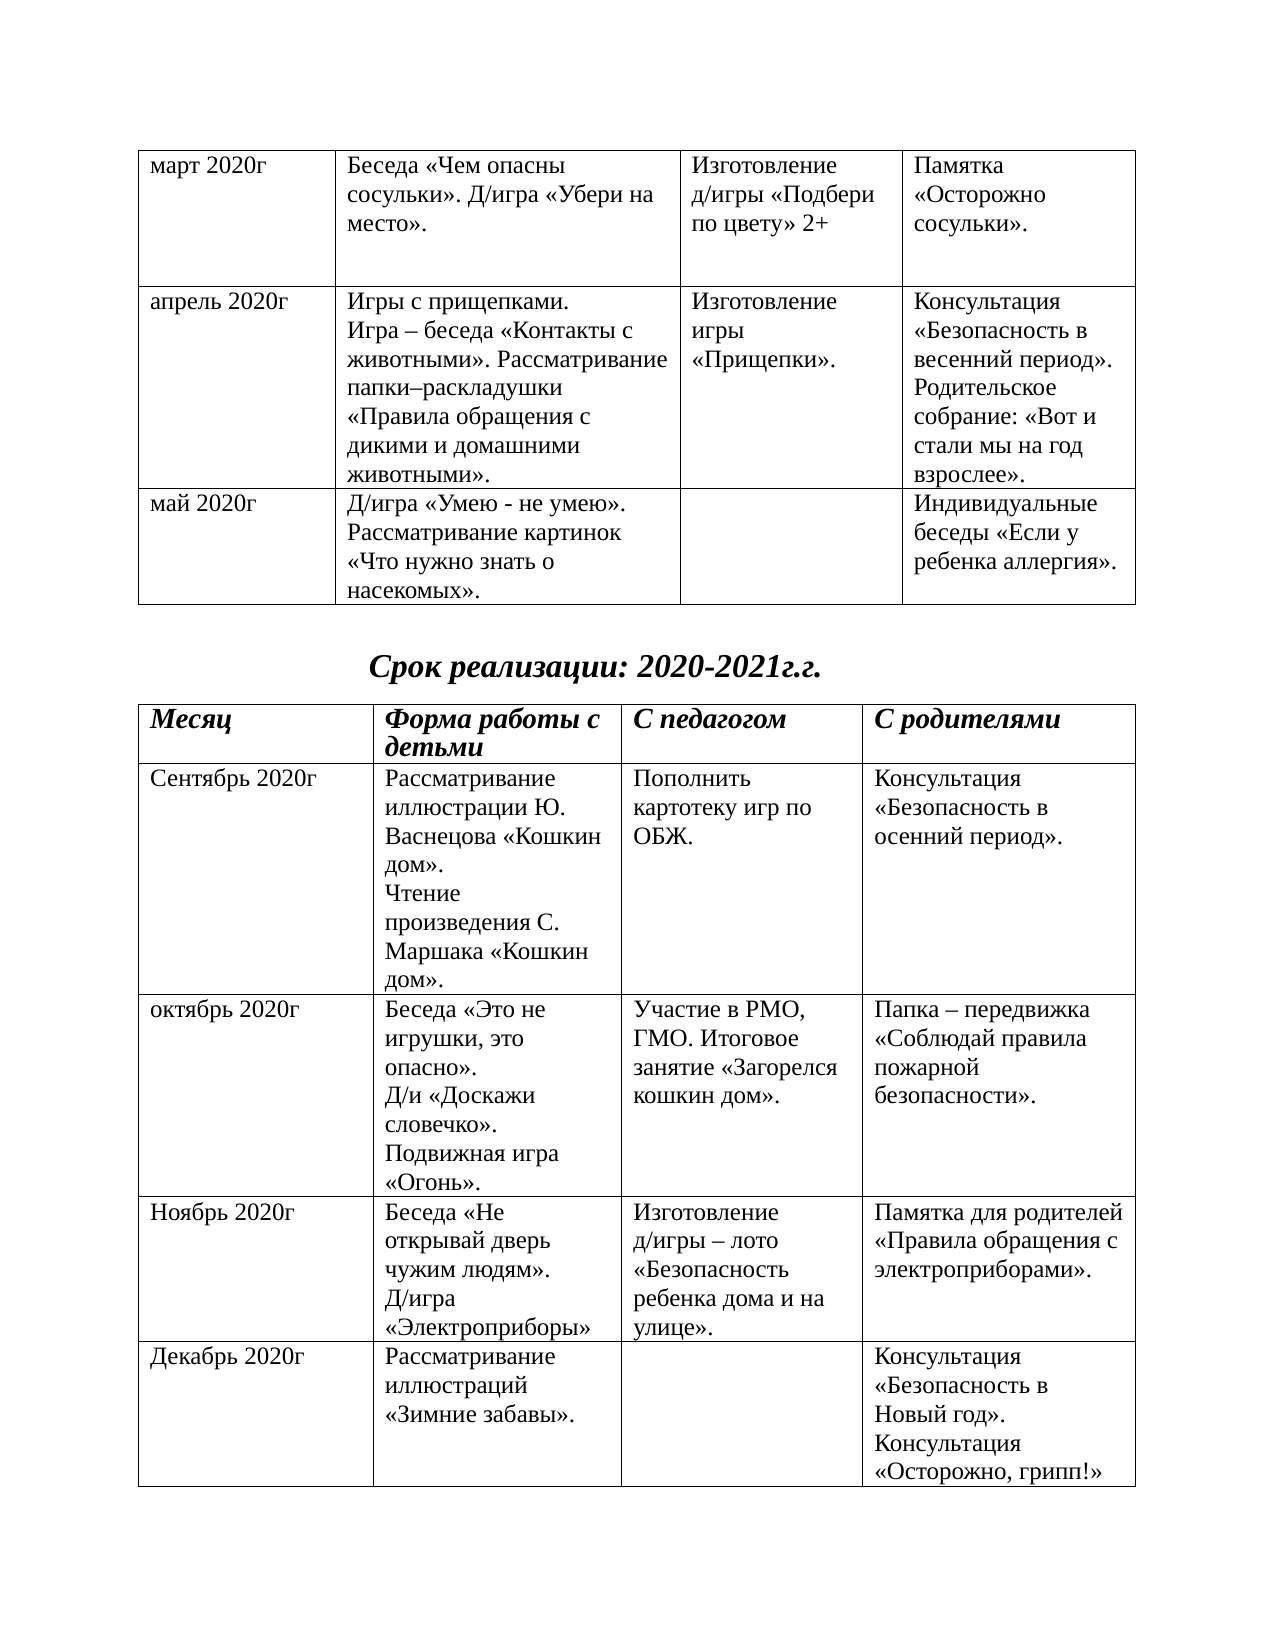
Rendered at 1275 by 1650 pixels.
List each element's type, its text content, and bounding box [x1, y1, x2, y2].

table_header Месяц [139, 705, 373, 763]
table_cell Игры с прищепками. Игра – беседа «Контакты с животными». Рассматривание папки–раскладушки «Правила обращения с дикими и домашними животными». [336, 287, 680, 488]
table_cell Папка – передвижка «Соблюдай правила пожарной безопасности». [863, 995, 1135, 1196]
table_cell Индивидуальные беседы «Если у ребенка аллергия». [903, 489, 1135, 604]
table_cell [622, 1342, 862, 1486]
table_cell Декабрь 2020г [139, 1342, 373, 1486]
table_header С родителями [863, 705, 1135, 763]
table_cell Пополнить картотеку игр по ОБЖ. [622, 764, 862, 994]
table_cell май 2020г [139, 489, 335, 604]
table_cell Памятка «Осторожно сосульки». [903, 151, 1135, 286]
table_cell [681, 489, 902, 604]
table_cell Изготовление игры «Прищепки». [681, 287, 902, 488]
table_cell Рассматривание иллюстрации Ю. Васнецова «Кошкин дом». Чтение произведения С. Маршака «Кошкин дом». [374, 764, 621, 994]
table_cell Д/игра «Умею - не умею». Рассматривание картинок «Что нужно знать о насекомых». [336, 489, 680, 604]
table_cell Беседа «Это не игрушки, это опасно». Д/и «Доскажи словечко». Подвижная игра «Огонь». [374, 995, 621, 1196]
table_header С педагогом [622, 705, 862, 763]
table_cell Изготовление д/игры – лото «Безопасность ребенка дома и на улице». [622, 1197, 862, 1341]
table_cell Изготовление д/игры «Подбери по цвету» 2+ [681, 151, 902, 286]
table_cell Консультация «Безопасность в Новый год». Консультация «Осторожно, грипп!» [863, 1342, 1135, 1486]
table_cell Беседа «Не открывай дверь чужим людям». Д/игра «Электроприборы» [374, 1197, 621, 1341]
text Срок реализации: 2020-2021г.г. [150, 654, 1125, 683]
table_cell март 2020г [139, 151, 335, 286]
table_header Форма работы с детьми [374, 705, 621, 763]
table_cell Памятка для родителей «Правила обращения с электроприборами». [863, 1197, 1135, 1341]
table_cell Беседа «Чем опасны сосульки». Д/игра «Убери на место». [336, 151, 680, 286]
table_cell Ноябрь 2020г [139, 1197, 373, 1341]
table_cell апрель 2020г [139, 287, 335, 488]
table_cell октябрь 2020г [139, 995, 373, 1196]
table_cell Сентябрь 2020г [139, 764, 373, 994]
table_cell Участие в РМО, ГМО. Итоговое занятие «Загорелся кошкин дом». [622, 995, 862, 1196]
table_cell Консультация «Безопасность в осенний период». [863, 764, 1135, 994]
table_cell Консультация «Безопасность в весенний период». Родительское собрание: «Вот и стали мы на год взрослее». [903, 287, 1135, 488]
table_cell Рассматривание иллюстраций «Зимние забавы». [374, 1342, 621, 1486]
